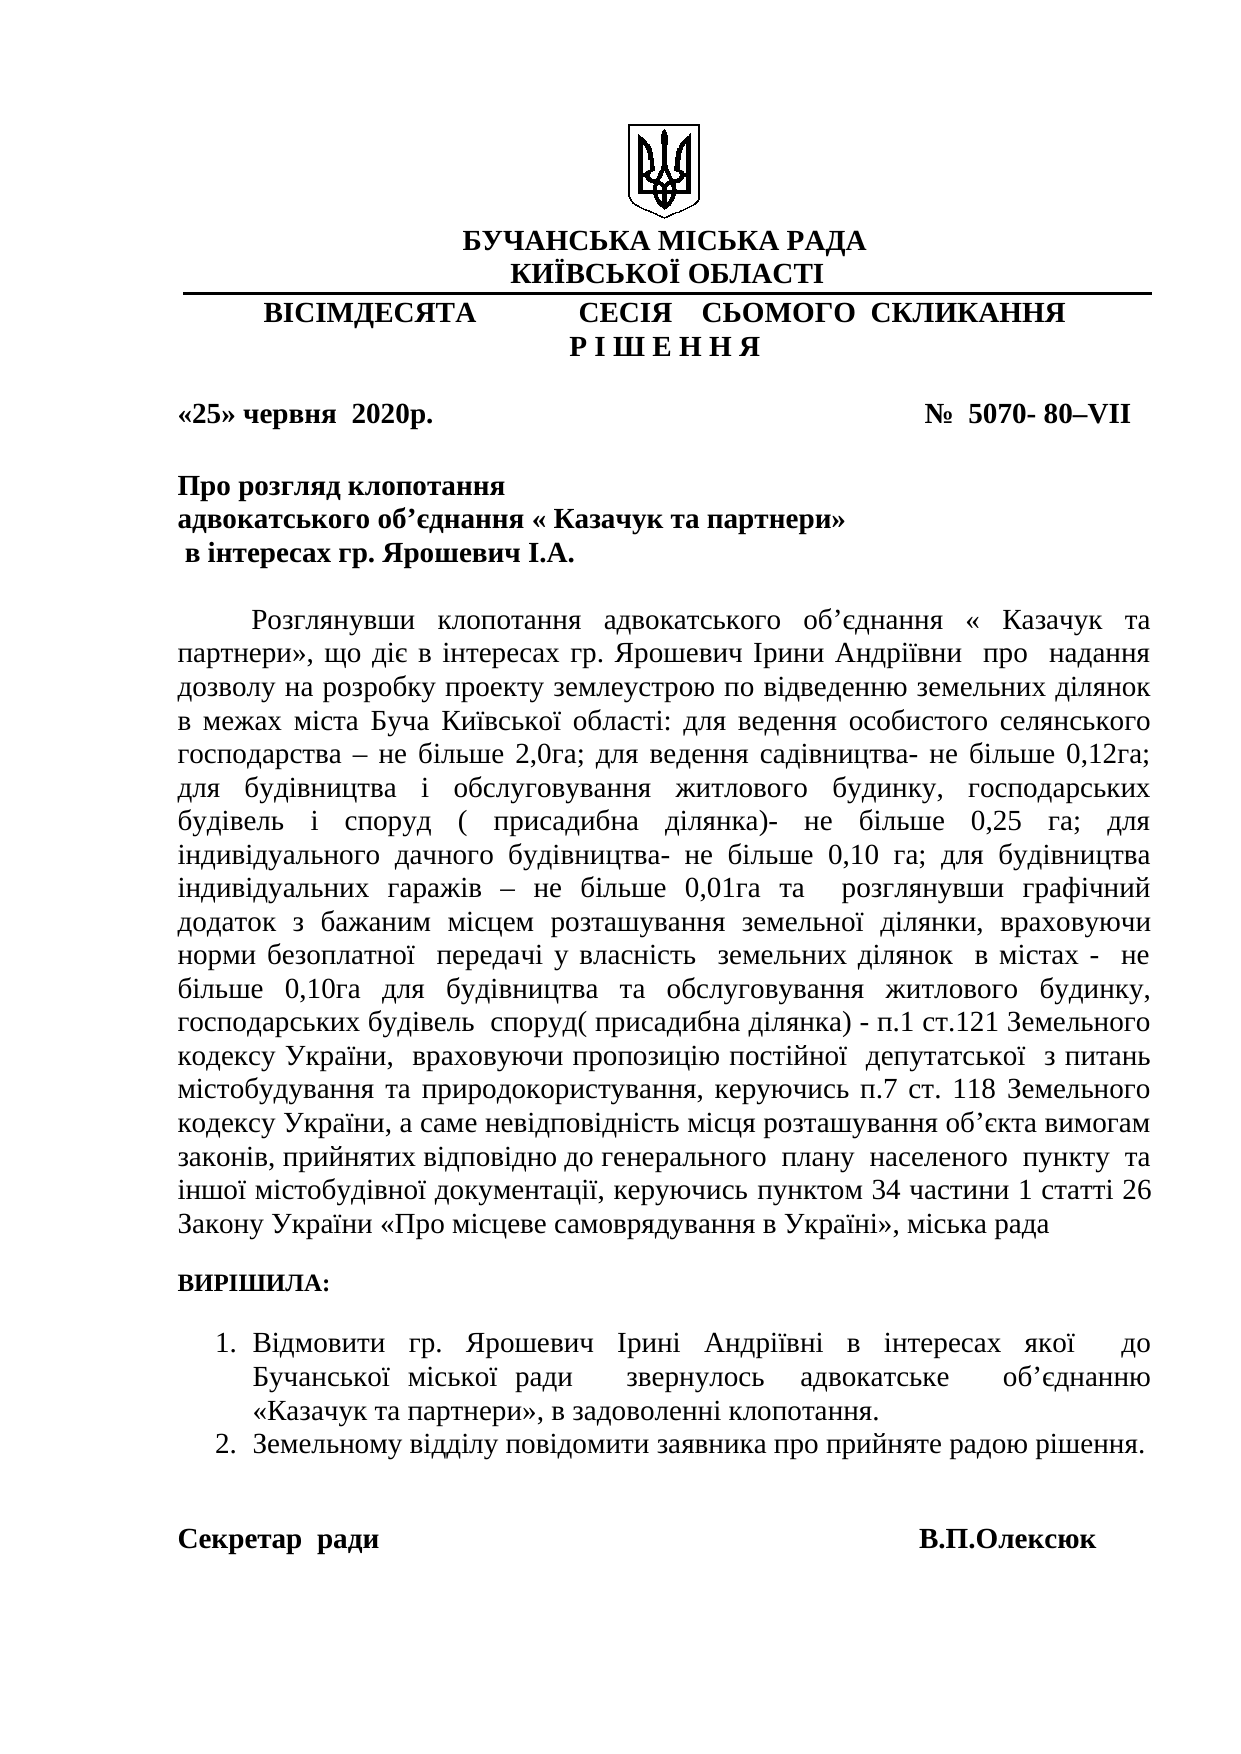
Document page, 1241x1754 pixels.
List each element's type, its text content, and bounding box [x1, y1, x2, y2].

text БУЧАНСЬКА МІСЬКА РАДА [177, 223, 1152, 256]
text ВІСІМДЕСЯТА СЕСІЯ СЬОМОГО СКЛИКАННЯ [177, 295, 1152, 329]
text адвокатського об’єднання « Казачук та партнери» [177, 501, 1152, 535]
text «25» червня 2020р. № 5070- 80–VІІ [177, 396, 1152, 429]
text Секретар ради В.П.Олексюк [177, 1521, 1152, 1555]
text ВИРІШИЛА: [177, 1268, 1152, 1297]
list Земельному відділу повідомити заявника про прийняте радою рішення. [215, 1426, 1152, 1460]
text в інтересах гр. Ярошевич І.А. [177, 535, 1152, 568]
text КИЇВСЬКОЇ ОБЛАСТІ [183, 256, 1152, 292]
list Відмовити гр. Ярошевич Ірині Андріївні в інтересах якої до Бучанської міської ради звернулось адвокатське об’єднанню «Казачук та партнери», в задоволенні клопотання. [215, 1326, 1152, 1426]
text Р І Ш Е Н Н Я [177, 329, 1152, 362]
text Про розгляд клопотання [177, 468, 1152, 501]
text Розглянувши клопотання адвокатського об’єднання « Казачук та партнери», що діє в інтересах гр. Ярошевич Ірини Андріївни про надання дозволу на розробку проекту землеустрою по відведенню земельних ділянок в межах міста Буча Київської області: для ведення особистого селянського господарства – не більше 2,0га; для ведення садівництва- не більше 0,12га; для будівництва і обслуговування житлового будинку, господарських будівель і споруд ( присадибна ділянка)- не більше 0,25 га; для індивідуального дачного будівництва- не більше 0,10 га; для будівництва індивідуальних гаражів – не більше 0,01га та розглянувши графічний додаток з бажаним місцем розташування земельної ділянки, враховуючи норми безоплатної передачі у власність земельних ділянок в містах - не більше 0,10га для будівництва та обслуговування житлового будинку, господарських будівель споруд( присадибна ділянка) - п.1 ст.121 Земельного кодексу України, враховуючи пропозицію постійної депутатської з питань містобудування та природокористування, керуючись п.7 ст. 118 Земельного кодексу України, а саме невідповідність місця розташування об’єкта вимогам законів, прийнятих відповідно до генерального плану населеного пункту та іншої містобудівної документації, керуючись пунктом 34 частини 1 статті 26 Закону України «Про місцеве самоврядування в Україні», міська рада [177, 602, 1152, 1239]
